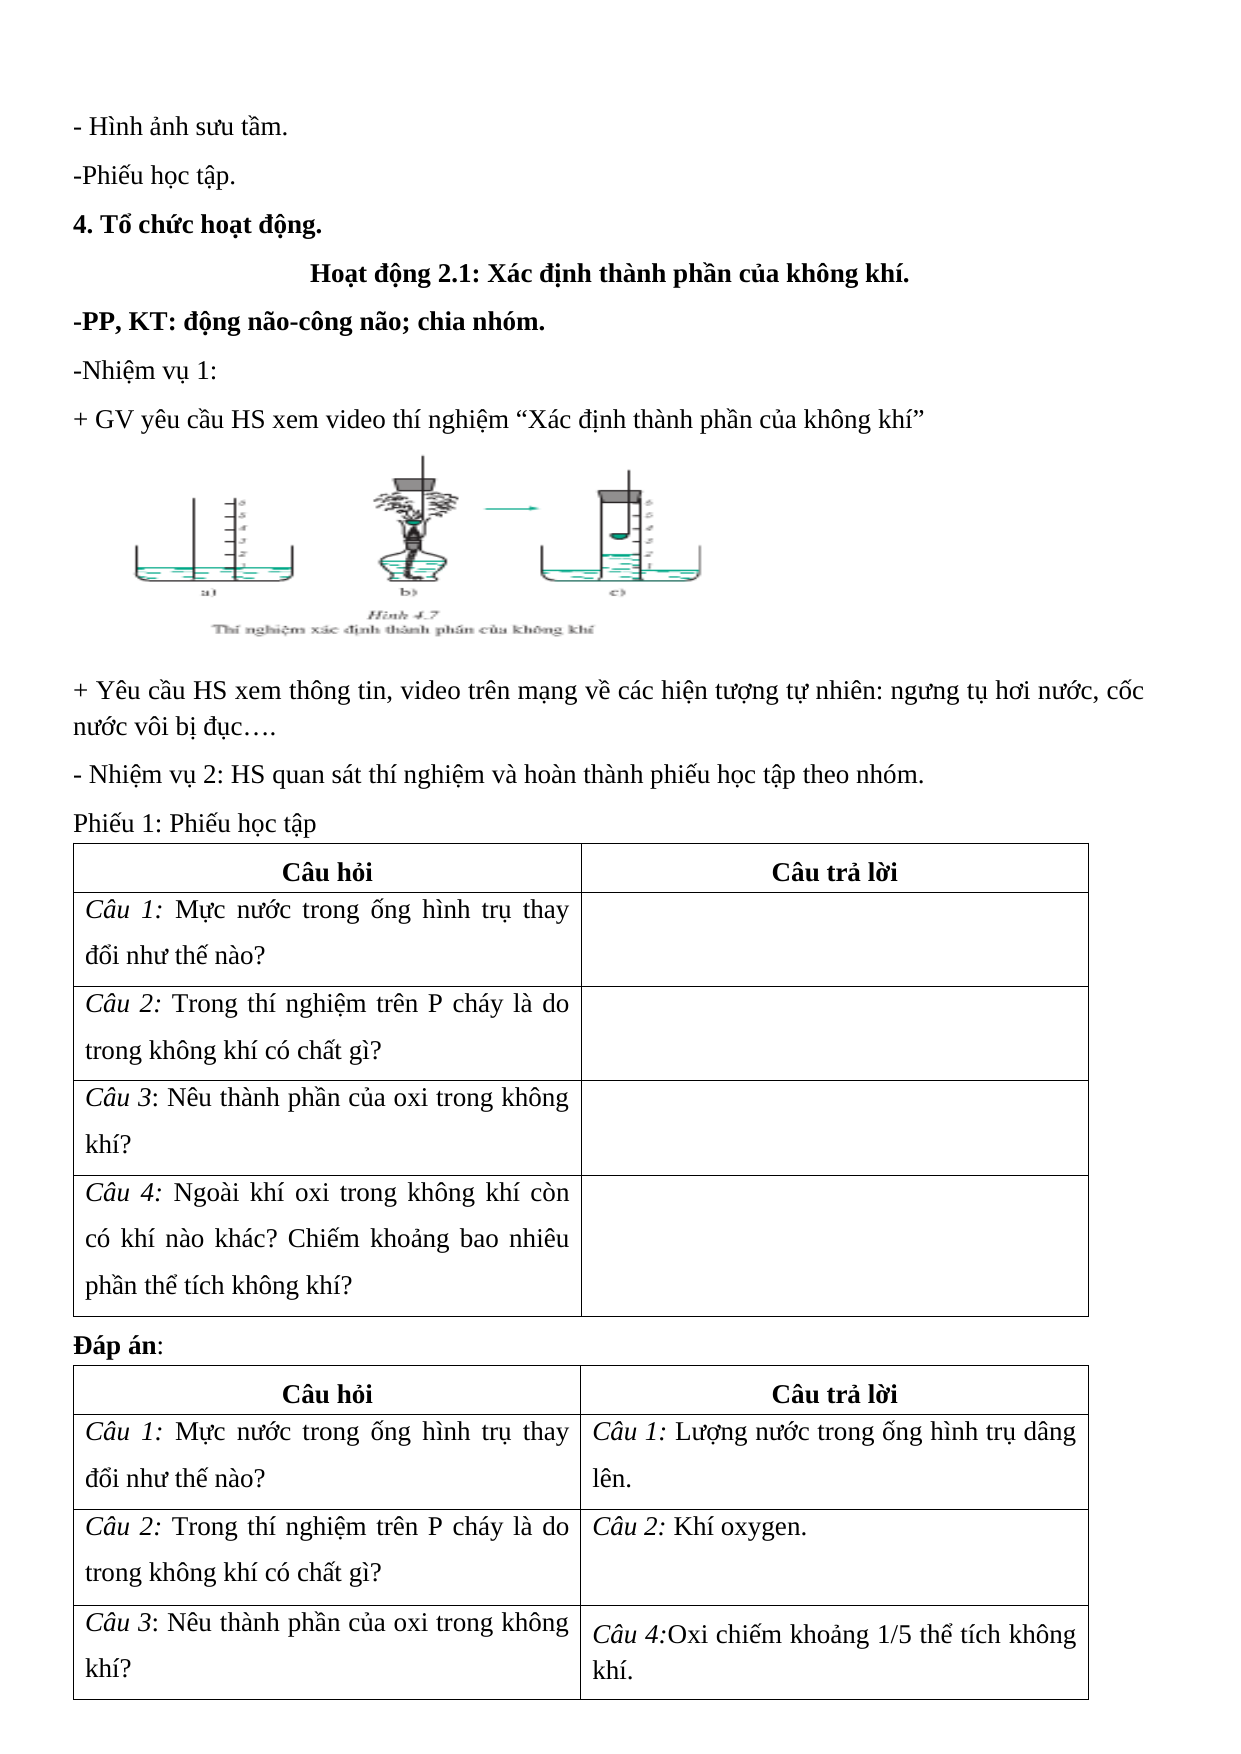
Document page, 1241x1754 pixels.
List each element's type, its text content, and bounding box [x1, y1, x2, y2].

text Hoạt động 2.1: Xác định thành phần của không khí. [73, 257, 1146, 288]
table_cell Câu 1: Mực nước trong ống hình trụ thay đổi như thế nào? [74, 893, 581, 986]
text -Phiếu học tập. [73, 159, 1146, 190]
table_cell Câu 4:Oxi chiếm khoảng 1/5 thể tích không khí. [581, 1606, 1088, 1699]
table_cell Câu 2: Trong thí nghiệm trên P cháy là do trong không khí có chất gì? [74, 1510, 580, 1605]
text -Nhiệm vụ 1: [73, 354, 1146, 385]
text 4. Tổ chức hoạt động. [73, 208, 1146, 239]
table_cell Câu 3: Nêu thành phần của oxi trong không khí? [74, 1606, 580, 1699]
picture [72, 451, 752, 647]
table_cell Câu 3: Nêu thành phần của oxi trong không khí? [74, 1081, 581, 1175]
text Đáp án: [73, 1329, 1146, 1361]
table_header Câu hỏi [74, 1366, 580, 1414]
table_cell [582, 1176, 1088, 1316]
text Phiếu 1: Phiếu học tập [73, 807, 1146, 838]
text -PP, KT: động não-công não; chia nhóm. [73, 305, 1146, 337]
text - Hình ảnh sưu tầm. [73, 110, 1146, 142]
table_cell [582, 893, 1088, 986]
table_header Câu trả lời [581, 1366, 1088, 1414]
table_cell Câu 2: Khí oxygen. [581, 1510, 1088, 1605]
table_cell Câu 2: Trong thí nghiệm trên P cháy là do trong không khí có chất gì? [74, 987, 581, 1080]
text + GV yêu cầu HS xem video thí nghiệm “Xác định thành phần của không khí” [73, 403, 1146, 434]
text - Nhiệm vụ 2: HS quan sát thí nghiệm và hoàn thành phiếu học tập theo nhóm. [73, 758, 1146, 789]
table_header Câu trả lời [582, 844, 1088, 892]
text + Yêu cầu HS xem thông tin, video trên mạng về các hiện tượng tự nhiên: ngưng tụ hơi nước, cốc nước vôi bị đục…. [73, 674, 1146, 741]
table_cell Câu 1: Mực nước trong ống hình trụ thay đổi như thế nào? [74, 1415, 580, 1509]
table_cell [582, 1081, 1088, 1175]
table_header Câu hỏi [74, 844, 581, 892]
table_cell Câu 1: Lượng nước trong ống hình trụ dâng lên. [581, 1415, 1088, 1509]
table_cell [582, 987, 1088, 1080]
table_cell Câu 4: Ngoài khí oxi trong không khí còn có khí nào khác? Chiếm khoảng bao nhiêu phần thể tích không khí? [74, 1176, 581, 1316]
